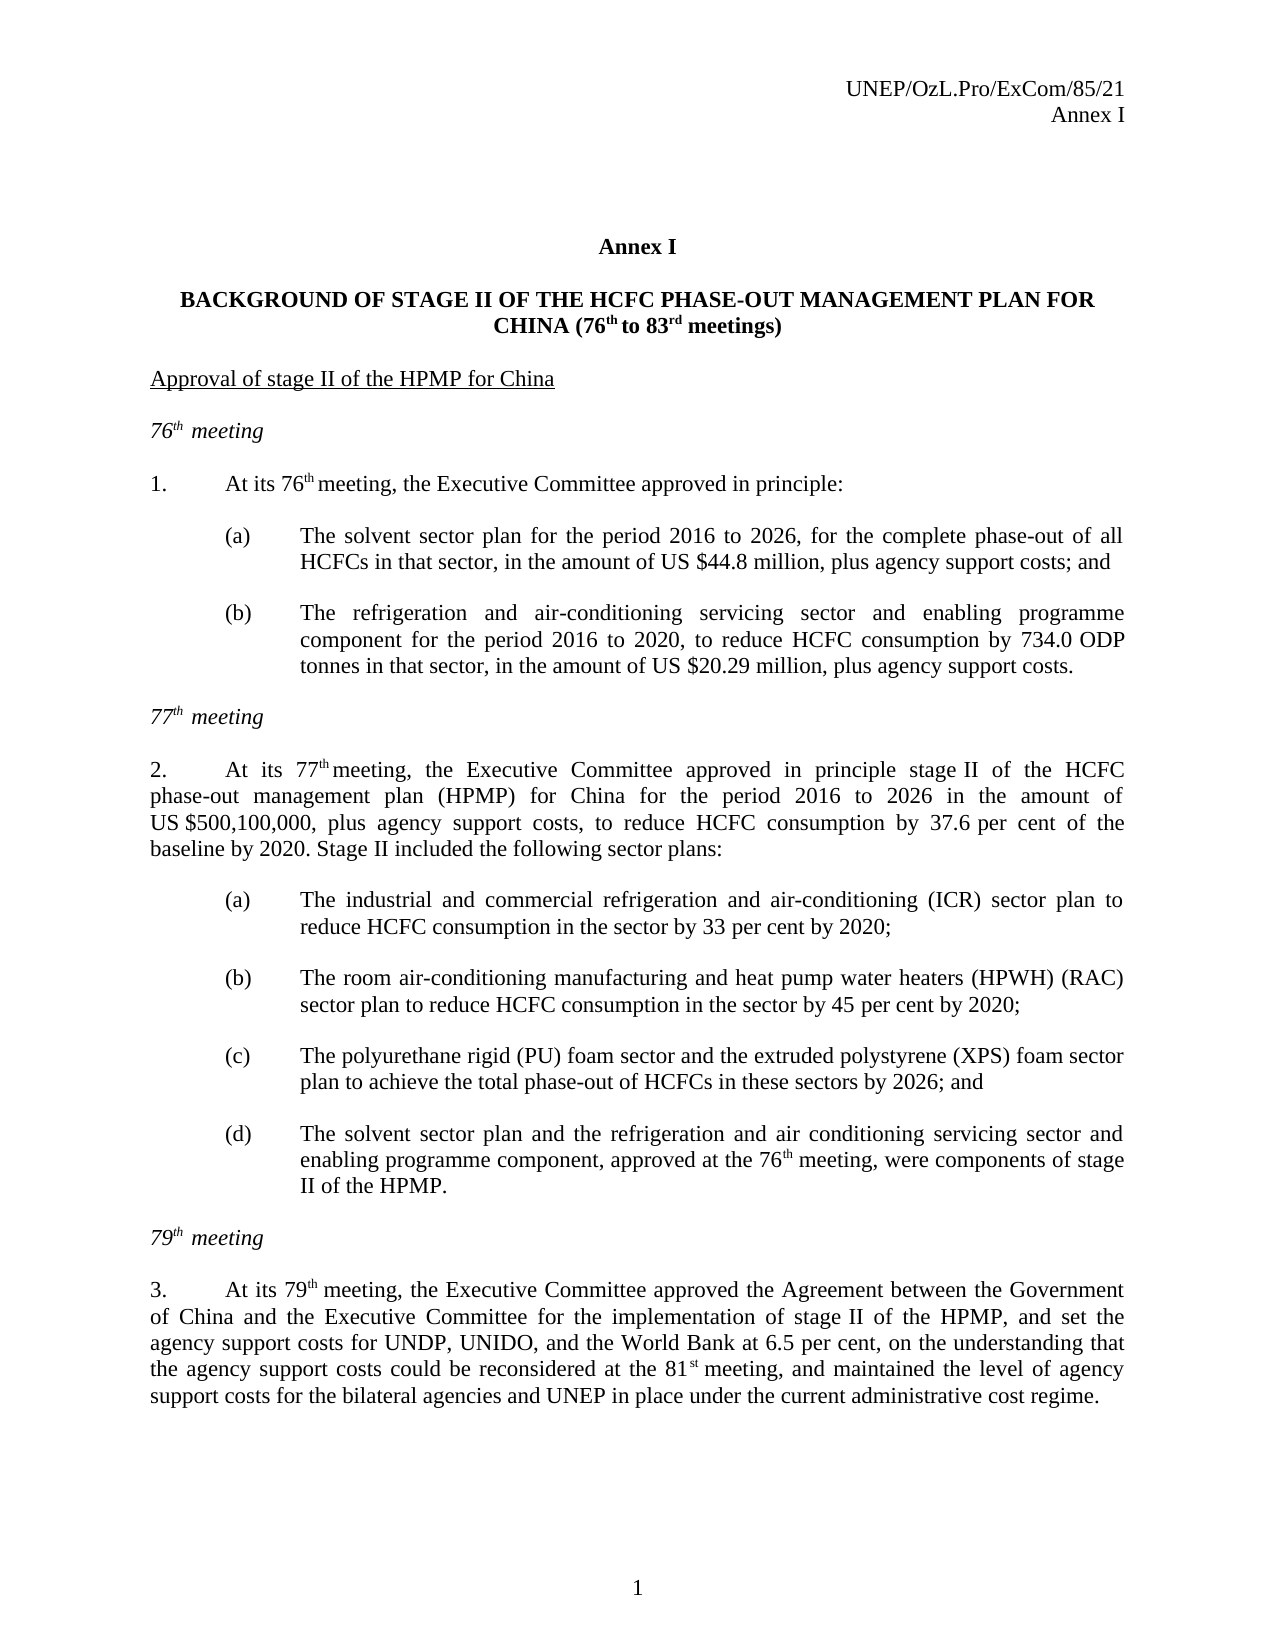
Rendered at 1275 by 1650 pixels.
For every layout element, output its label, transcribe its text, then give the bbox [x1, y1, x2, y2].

text 77th meeting [150, 703, 1125, 730]
subtitle At its 79th meeting, the Executive Committee approved the Agreement between the Government of China and the Executive Committee for the implementation of stage II of the HPMP, and set the agency support costs for UNDP, UNIDO, and the World Bank at 6.5 per cent, on the understanding that the agency support costs could be reconsidered at the 81st meeting, and maintained the level of agency support costs for the bilateral agencies and UNEP in place under the current administrative cost regime. [150, 1276, 1125, 1408]
text 76th meeting [150, 418, 1125, 444]
subtitle The room air-conditioning manufacturing and heat pump water heaters (HPWH) (RAC) sector plan to reduce HCFC consumption in the sector by 45 per cent by 2020; [225, 964, 1125, 1017]
text 79th meeting [150, 1224, 1125, 1250]
text Annex I [150, 233, 1125, 259]
subtitle The solvent sector plan and the refrigeration and air conditioning servicing sector and enabling programme component, approved at the 76th meeting, were components of stage II of the HPMP. [225, 1120, 1125, 1199]
text BACKGROUND OF STAGE II OF THE HCFC PHASE-OUT MANAGEMENT PLAN FOR CHINA (76th to 83rd meetings) [150, 286, 1125, 338]
subtitle At its 77th meeting, the Executive Committee approved in principle stage II of the HCFC phase-out management plan (HPMP) for China for the period 2016 to 2026 in the amount of US $500,100,000, plus agency support costs, to reduce HCFC consumption by 37.6 per cent of the baseline by 2020. Stage II included the following sector plans: [150, 756, 1125, 862]
text Approval of stage II of the HPMP for China [150, 365, 1125, 391]
subtitle The solvent sector plan for the period 2016 to 2026, for the complete phase-out of all HCFCs in that sector, in the amount of US $44.8 million, plus agency support costs; and [225, 522, 1125, 574]
subtitle The industrial and commercial refrigeration and air-conditioning (ICR) sector plan to reduce HCFC consumption in the sector by 33 per cent by 2020; [225, 887, 1125, 939]
subtitle The polyurethane rigid (PU) foam sector and the extruded polystyrene (XPS) foam sector plan to achieve the total phase-out of HCFCs in these sectors by 2026; and [225, 1042, 1125, 1095]
subtitle The refrigeration and air-conditioning servicing sector and enabling programme component for the period 2016 to 2020, to reduce HCFC consumption by 734.0 ODP tonnes in that sector, in the amount of US $20.29 million, plus agency support costs. [225, 599, 1125, 678]
subtitle At its 76th meeting, the Executive Committee approved in principle: [150, 470, 1125, 497]
